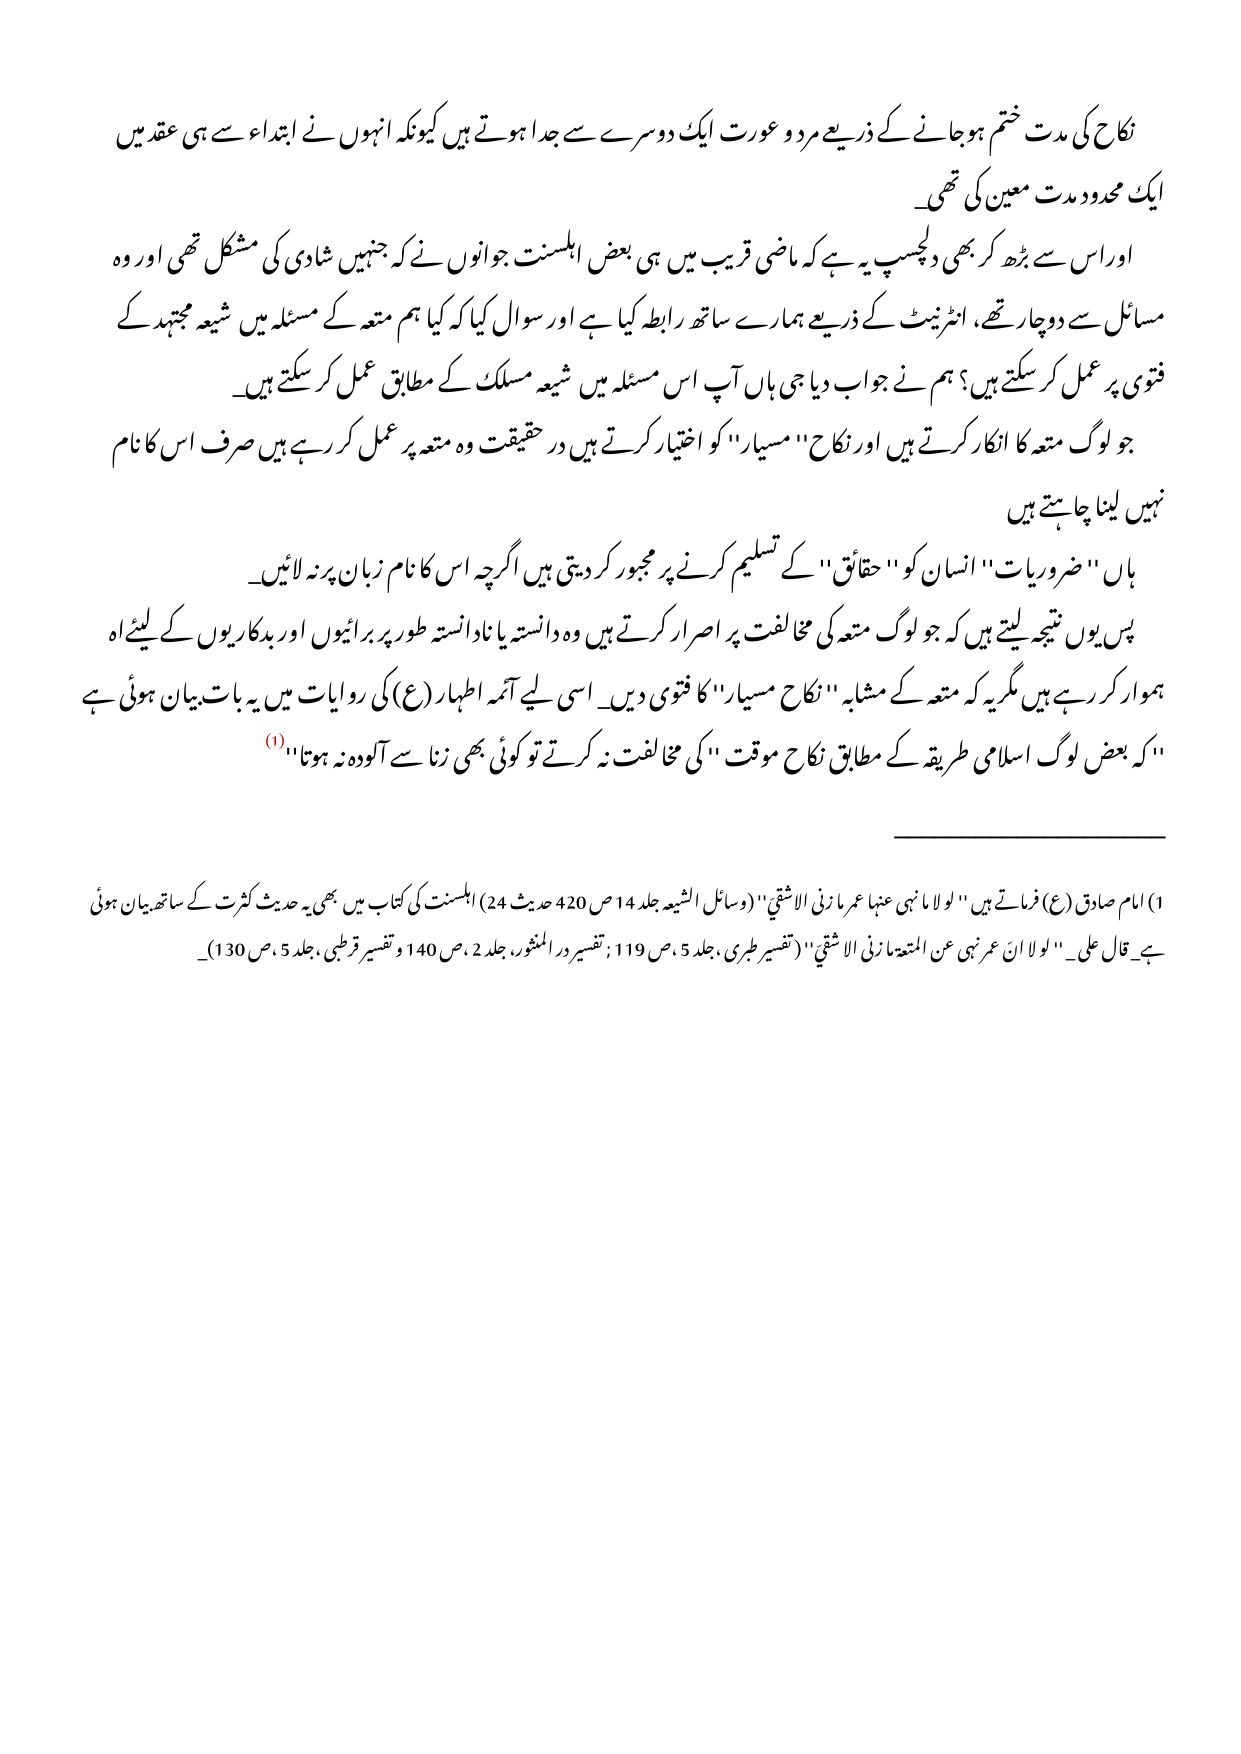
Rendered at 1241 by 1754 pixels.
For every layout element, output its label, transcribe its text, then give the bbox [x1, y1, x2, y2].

text ____________________ [75, 781, 1165, 849]
text ہاں '' ضروریات'' انسان کو '' حقائق'' کے تسلیم کرنے پر مجبور کر دیتی ہیں اگرچہ اس کا نام زبان پر نہ لائیں_ [75, 531, 1165, 594]
text جو لوگ متعہ کا انکار کرتے ہیں اور نکاح'' مسیار'' کو اختیار کرتے ہیں در حقیقت وہ متعہ پر عمل کر رہے ہیں صرف اس کا نام نہیں لینا چاہتے ہیں [75, 406, 1165, 531]
text اوراس سے بڑھ کر بھی دلچسپ یہ ہے کہ ماضی قریب میں ہی بعض اہلسنت جوانوں نے کہ جنہیں شادی کی مشکل تھی اور وہ مسائل سے دوچار تھے، انٹرنیٹ کے ذریعے ہمارے ساتھ رابطہ کیا ہے اور سوال کیا کہ کیا ہم متعہ کے مسئلہ میں شیعہ مجتہد کے فتوی پر عمل کر سکتے ہیں؟ ہم نے جواب دیا جی ہاں آپ اس مسئلہ میں شیعہ مسلک کے مطابق عمل کر سکتے ہیں_ [75, 219, 1165, 406]
text 1) امام صادق (ع) فرماتے ہیں '' لو لا ما نہی عنہا عمر ما زنی الاشقيّ'' (وسائل الشیعہ جلد 14 ص 420 حدیث 24) اہلسنت کی کتاب میں بھی یہ حدیث کثرت کے ساتھ بیان ہوئی ہے_ قال علی _ '' لو لا انّ عمر نہی عن المتعة ما زنی الا شقيّ'' ( تفسیر طبری ،جلد 5 ،ص 119 ; تفسیر در المنثور، جلد 2 ،ص 140 و تفسیر قرطبی ،جلد 5 ،ص 130)_ [75, 874, 1165, 968]
text پس یوں نتیجہ لیتے ہیں کہ جو لوگ متعہ کی مخالفت پر اصرار کرتے ہیں وہ دانستہ یا نادانستہ طور پر برائیوں اور بدکاریوں کے لیئےاہ ہموار کر رہے ہیں مگر یہ کہ متعہ کے مشابہ '' نکاح مسیار'' کا فتوی دیں_ اسی لیے آئمہ اطہار (ع) کی روایات میں یہ بات بیان ہوئی ہے '' کہ بعض لوگ اسلامی طریقہ کے مطابق نکاح موقت '' کی مخالفت نہ کرتے تو کوئی بھی زنا سے آلودہ نہ ہوتا''(1) [75, 594, 1165, 781]
text نکاح کی مدت ختم ہوجانے کے ذریعے مرد و عورت ایک دوسرے سے جدا ہوتے ہیں کیونکہ انہوں نے ابتداء سے ہی عقد میں ایک محدود مدت معین کی تھی_ [75, 94, 1165, 219]
